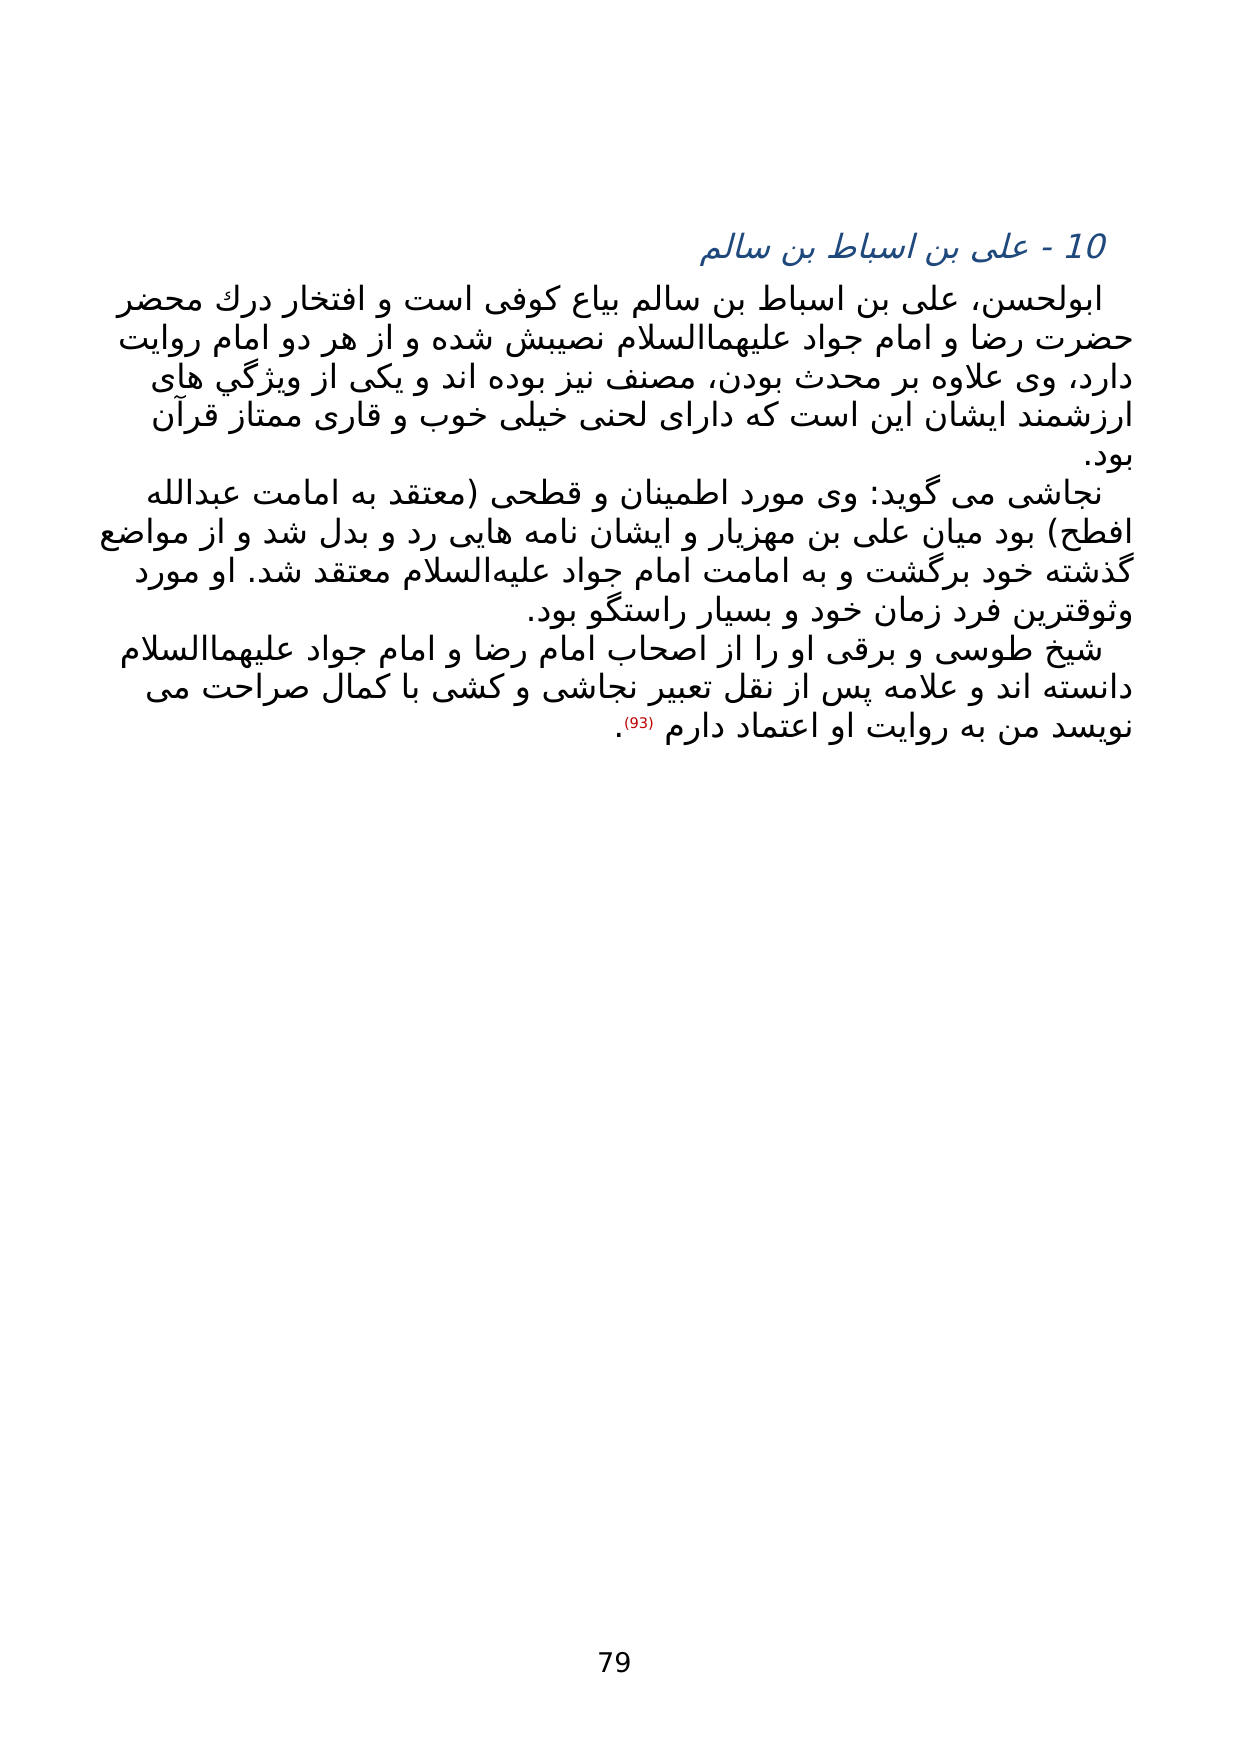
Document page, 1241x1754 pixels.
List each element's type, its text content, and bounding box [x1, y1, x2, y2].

text نجاشى مى گويد: وى مورد اطمينان و قطحى (معتقد به امامت عبدالله افطح) بود ميان على بن مهزيار و ايشان نامه هايى رد و بدل شد و از مواضع گذشته خود برگشت و به امامت امام جواد عليه‌السلام معتقد شد. او مورد وثوقترين فرد زمان خود و بسيار راستگو بود. [94, 474, 1134, 629]
text ابولحسن، على بن اسباط بن سالم بياع كوفى است و افتخار درك محضر حضرت رضا و امام جواد عليهما‌السلام نصيبش شده و از هر دو امام روايت دارد، وى علاوه بر محدث بودن، مصنف نيز بوده اند و يكى از ويژگي هاى ارزشمند ايشان اين است كه داراى لحنى خيلى خوب و قارى ممتاز قرآن بود. [94, 279, 1134, 474]
subtitle 10 - على بن اسباط بن سالم [94, 228, 1134, 267]
text شيخ طوسى و برقى او را از اصحاب امام رضا و امام جواد عليهما‌السلام دانسته اند و علامه پس از نقل تعبير نجاشى و كشى با كمال صراحت مى نويسد من به روايت او اعتماد دارم (93). [94, 629, 1134, 746]
